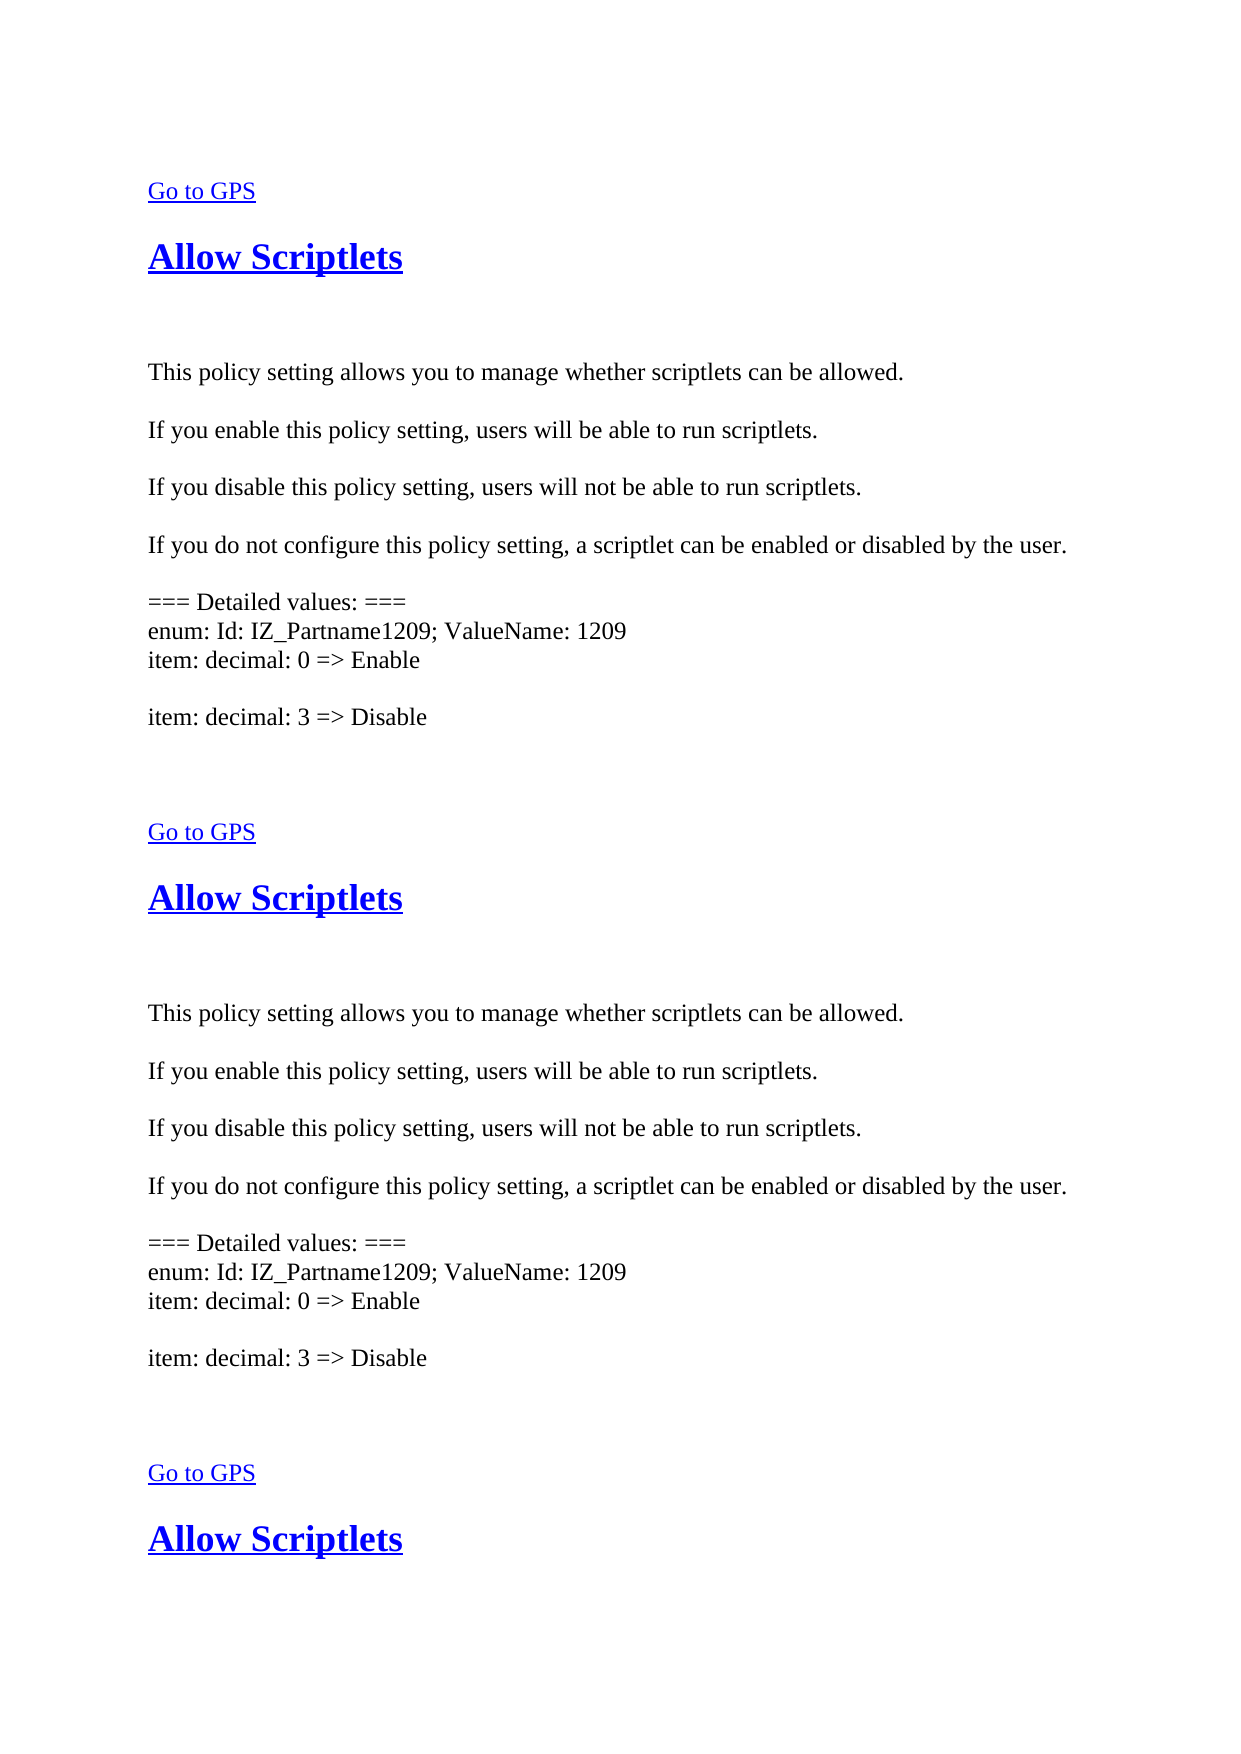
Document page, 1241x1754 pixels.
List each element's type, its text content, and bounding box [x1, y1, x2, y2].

text Allow Scriptlets [148, 1516, 1093, 1559]
text Allow Scriptlets [148, 234, 1093, 277]
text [148, 998, 1093, 1487]
text Allow Scriptlets [148, 875, 1093, 918]
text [148, 148, 1093, 205]
